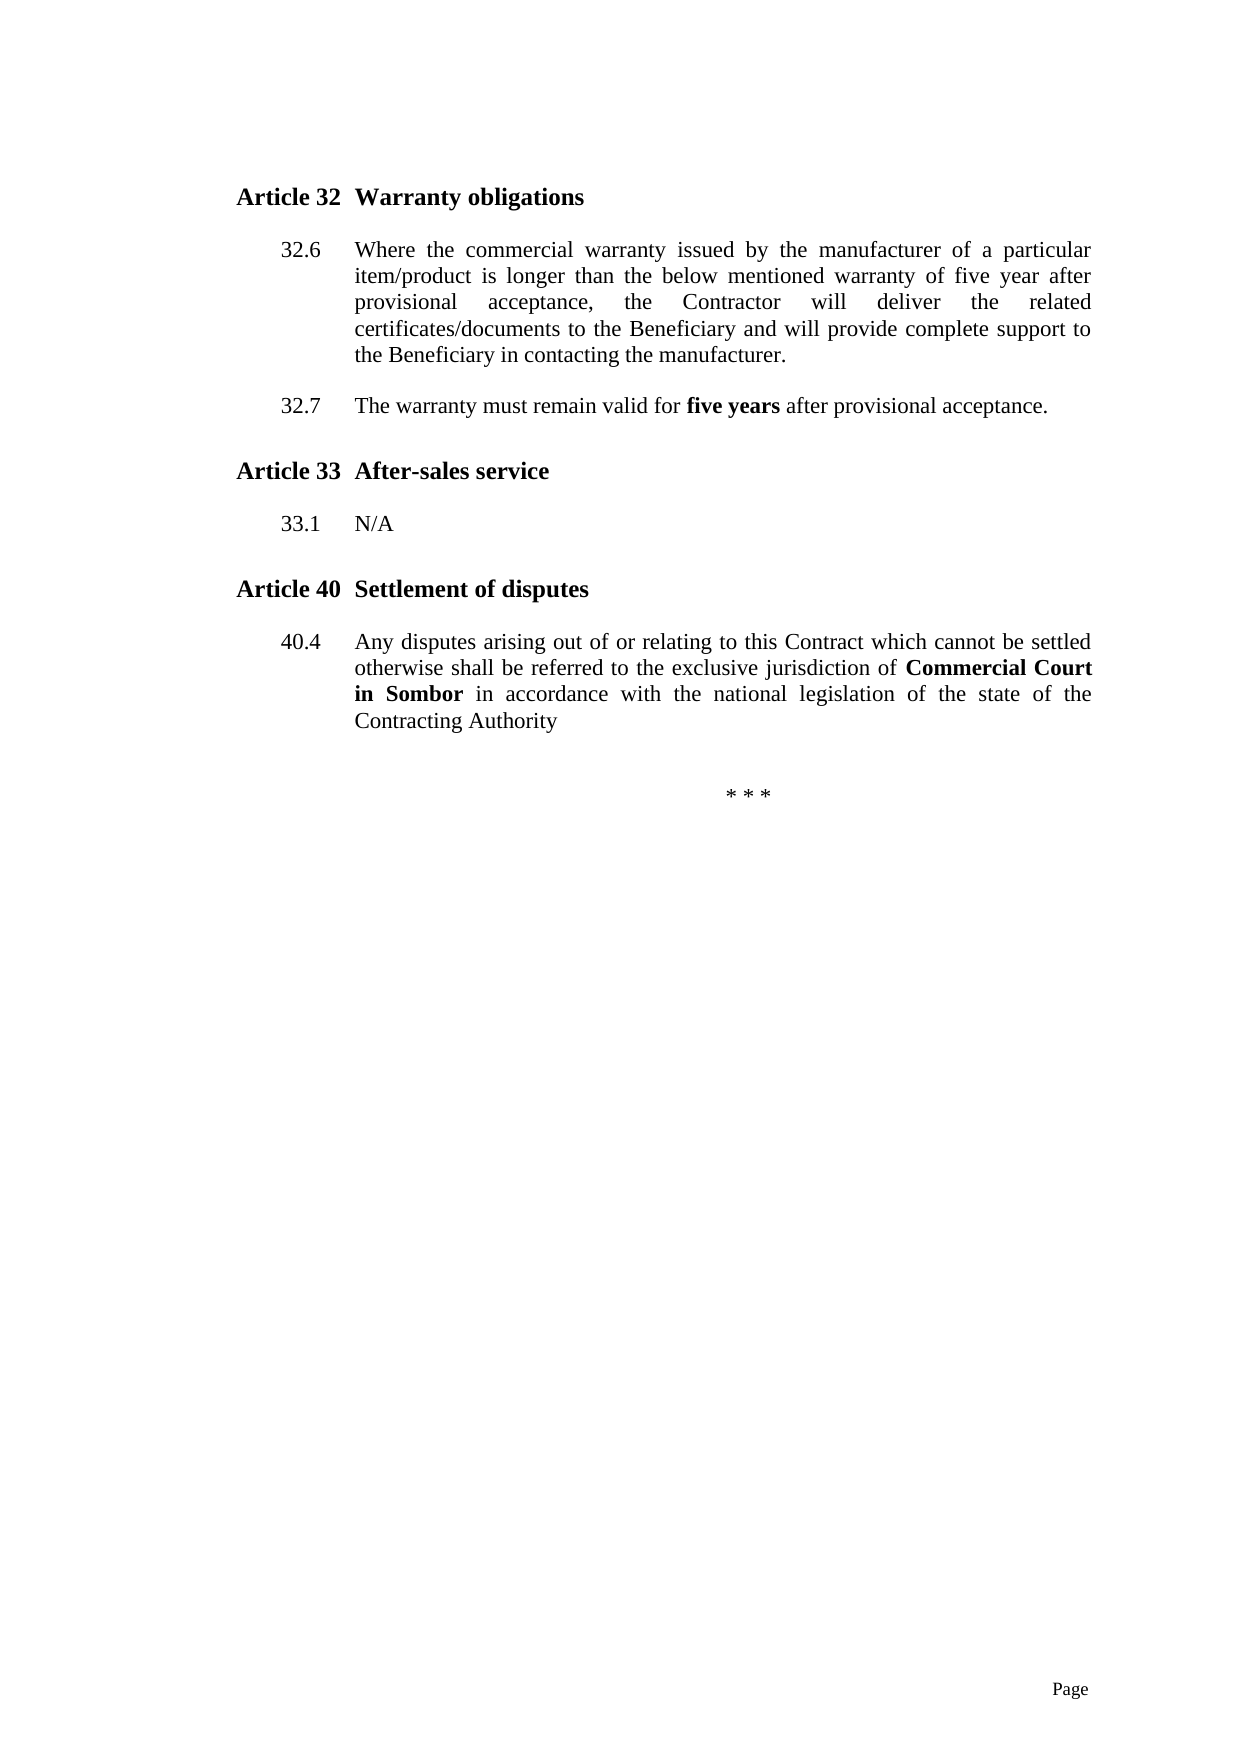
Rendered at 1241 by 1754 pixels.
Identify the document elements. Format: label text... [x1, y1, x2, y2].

text Article 40 Settlement of disputes [236, 574, 1092, 603]
text 33.1 N/A [281, 510, 1092, 536]
list * * * [399, 783, 1092, 809]
text Article 32 Warranty obligations [236, 182, 1092, 211]
text 32.6 Where the commercial warranty issued by the manufacturer of a particular item/product is longer than the below mentioned warranty of five year after provisional acceptance, the Contractor will deliver the related certificates/documents to the Beneficiary and will provide complete support to the Beneficiary in contacting the manufacturer. [281, 236, 1092, 367]
text Article 33 After-sales service [236, 456, 1092, 485]
text 32.7 The warranty must remain valid for five years after provisional acceptance. [281, 392, 1092, 419]
text 40.4 Any disputes arising out of or relating to this Contract which cannot be settled otherwise shall be referred to the exclusive jurisdiction of Commercial Court in Sombor in accordance with the national legislation of the state of the Contracting Authority [281, 628, 1092, 733]
